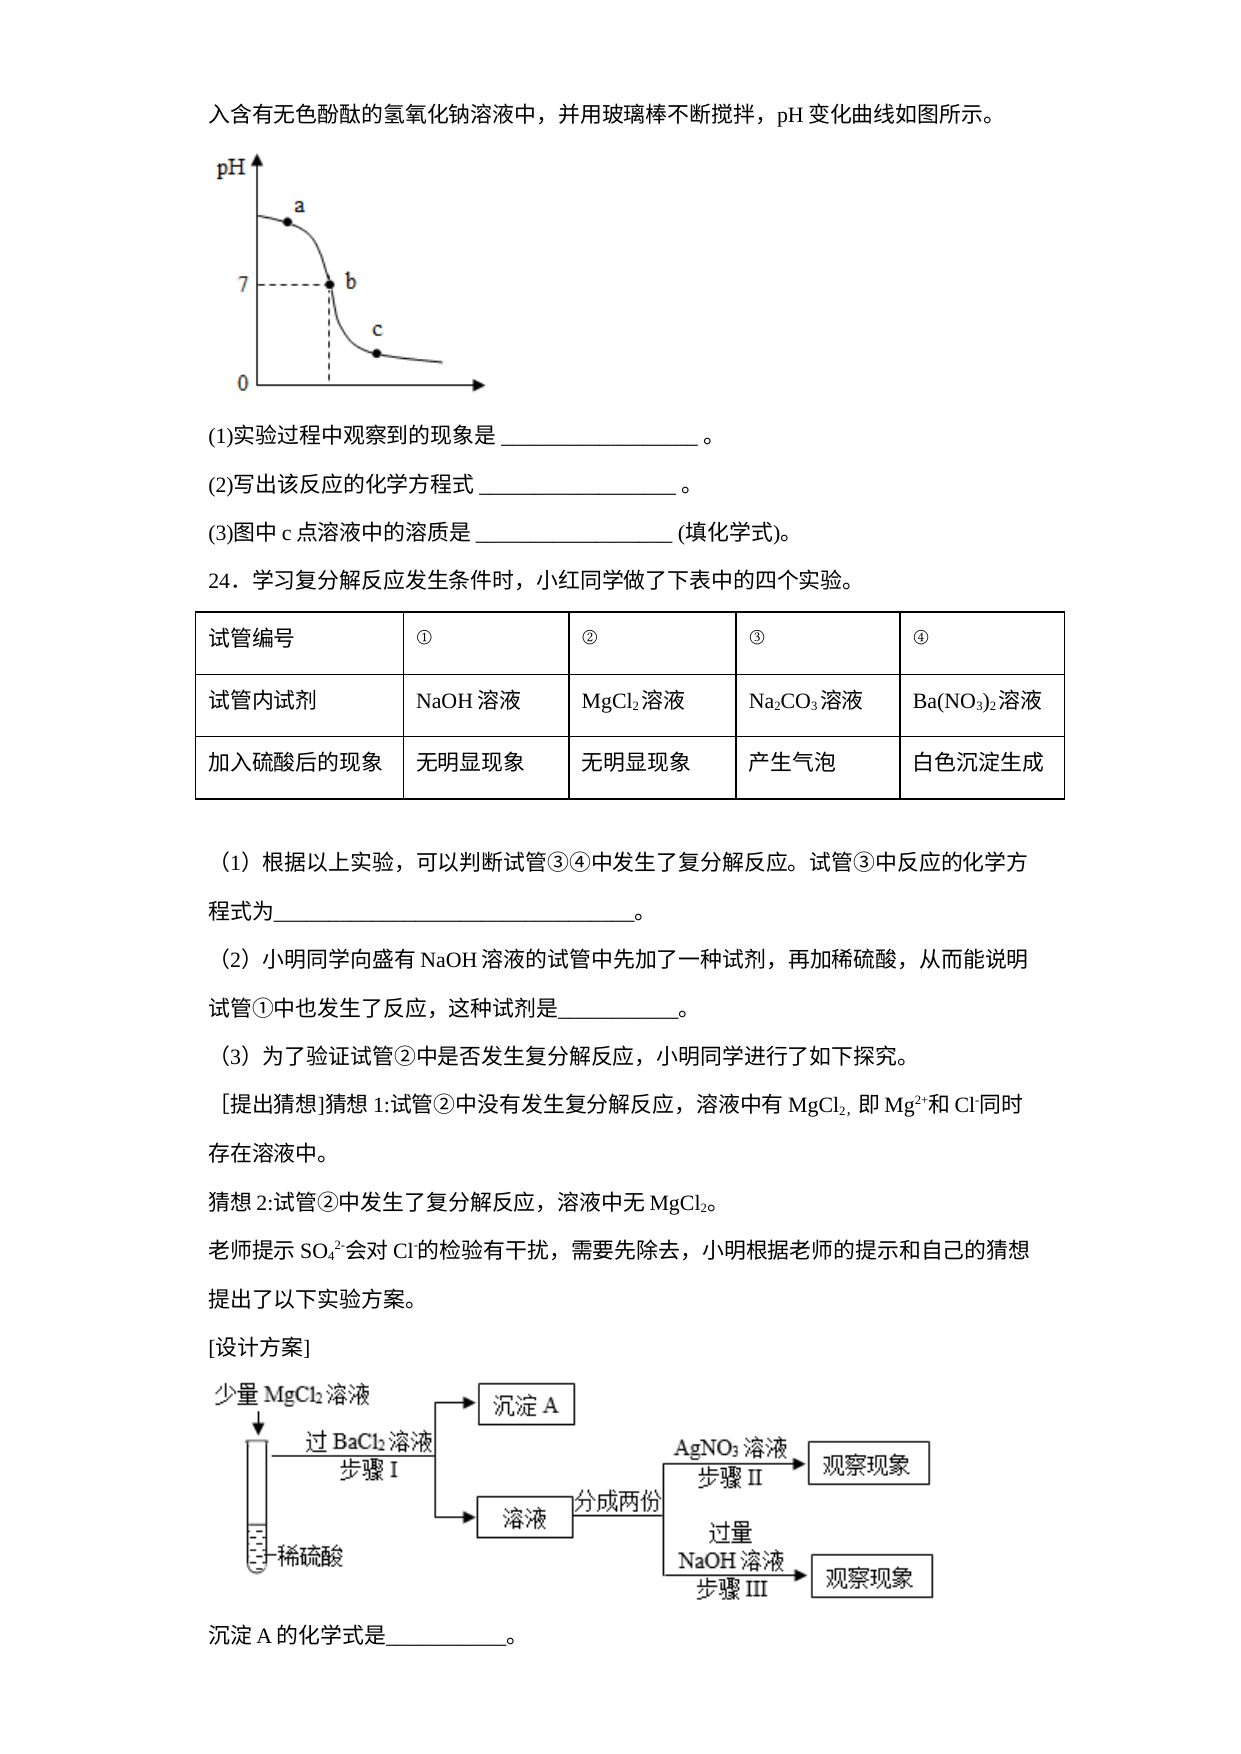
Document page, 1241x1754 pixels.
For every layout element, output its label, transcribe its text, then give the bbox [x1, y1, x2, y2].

text (2)写出该反应的化学方程式 __________________ 。 [208, 466, 1032, 499]
text （2）小明同学向盛有NaOH溶液的试管中先加了一种试剂，再加稀硫酸，从而能说明试管①中也发生了反应，这种试剂是___________。 [208, 942, 1032, 1023]
text 老师提示SO42-会对Cl-的检验有干扰，需要先除去，小明根据老师的提示和自己的猜想提出了以下实验方案。 [208, 1232, 1032, 1314]
table_cell 加入硫酸后的现象 [196, 737, 403, 798]
table_cell Na2CO3溶液 [737, 675, 899, 736]
table_header ① [404, 613, 568, 673]
table_cell Ba(NO3)2溶液 [901, 675, 1064, 736]
table_header 试管编号 [196, 613, 403, 673]
table_header ④ [901, 613, 1064, 673]
table_cell 无明显现象 [404, 737, 568, 798]
text （3）为了验证试管②中是否发生复分解反应，小明同学进行了如下探究。 [208, 1039, 1032, 1071]
text 猜想2:试管②中发生了复分解反应，溶液中无MgCl2。 [208, 1184, 1032, 1217]
table_header ② [570, 613, 735, 673]
table_cell MgCl2溶液 [570, 675, 735, 736]
text ［提出猜想]猜想1:试管②中没有发生复分解反应，溶液中有MgCl2，即Mg2+和Cl-同时存在溶液中。 [208, 1087, 1032, 1168]
text （1）根据以上实验，可以判断试管③④中发生了复分解反应。试管③中反应的化学方程式为_________________________________。 [208, 844, 1032, 926]
table_cell 无明显现象 [570, 737, 735, 798]
text (1)实验过程中观察到的现象是 __________________ 。 [208, 418, 1032, 450]
picture [208, 145, 496, 405]
text 沉淀A的化学式是___________。 [208, 1618, 1032, 1650]
table_header ③ [737, 613, 899, 673]
table_cell 白色沉淀生成 [901, 737, 1064, 798]
table_cell NaOH溶液 [404, 675, 568, 736]
picture [208, 1377, 949, 1603]
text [208, 97, 1032, 129]
table_cell 试管内试剂 [196, 675, 403, 736]
table_cell 产生气泡 [737, 737, 899, 798]
text [设计方案] [208, 1329, 1032, 1362]
text (3)图中c点溶液中的溶质是 __________________ (填化学式)。 [208, 514, 1032, 547]
text 24．学习复分解反应发生条件时，小红同学做了下表中的四个实验。 [208, 563, 1032, 595]
